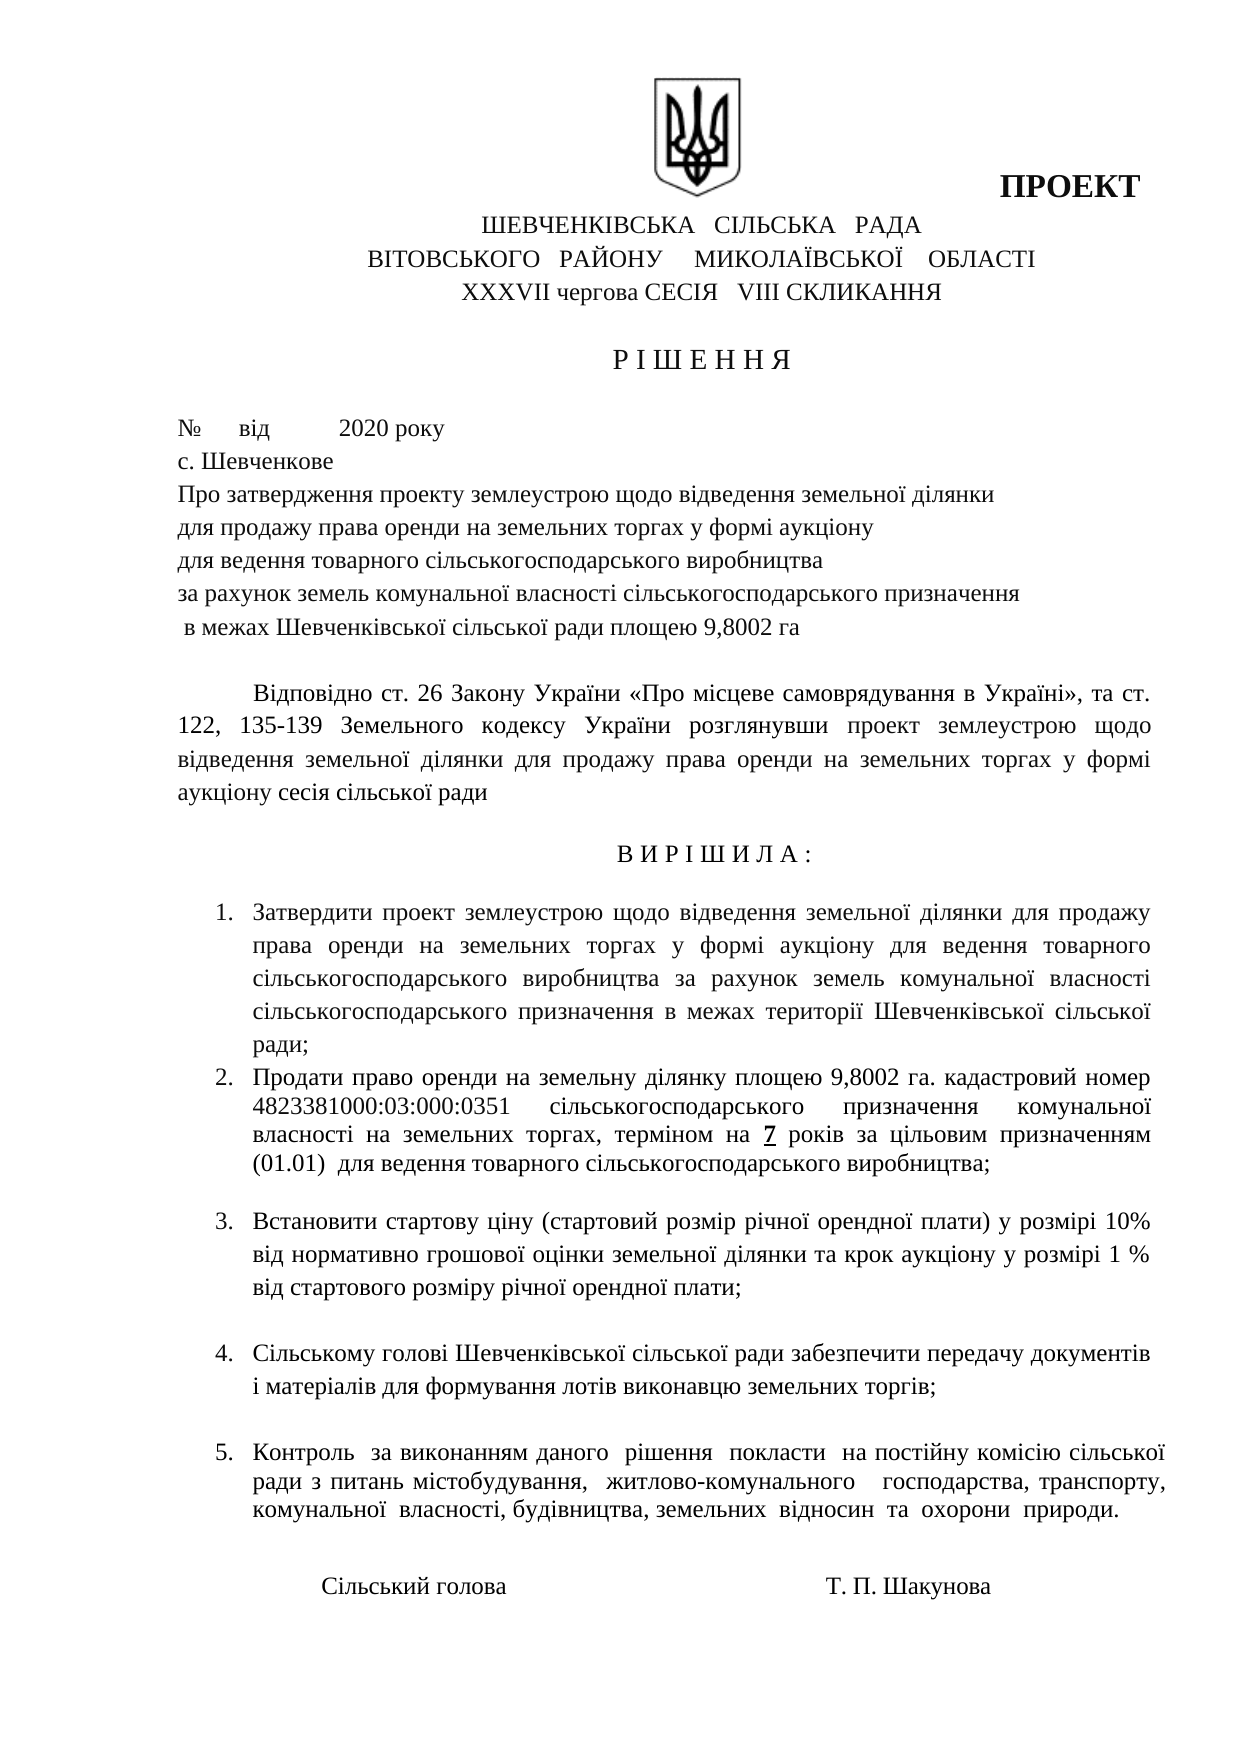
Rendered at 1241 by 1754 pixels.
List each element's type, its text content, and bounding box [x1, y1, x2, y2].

list Контроль за виконанням даного рішення покласти на постійну комісію сільської ради з питань містобудування, житлово-комунального господарства, транспорту, комунальної власності, будівництва, земельних відносин та охорони природи. [215, 1437, 1167, 1523]
list Сільському голові Шевченківської сільської ради забезпечити передачу документів і матеріалів для формування лотів виконавцю земельних торгів; [215, 1338, 1152, 1400]
text за рахунок земель комунальної власності сільськогосподарського призначення [177, 578, 1152, 607]
text ШЕВЧЕНКІВСЬКА СІЛЬСЬКА РАДА ВІТОВСЬКОГО РАЙОНУ МИКОЛАЇВСЬКОЇ ОБЛАСТІ ХХХVІІ чергова СЕСІЯ VІІІ СКЛИКАННЯ [236, 211, 1167, 305]
text Р І Ш Е Н Н Я [236, 342, 1167, 375]
text в межах Шевченківської сільської ради площею 9,8002 га [177, 612, 1152, 640]
text № від 2020 року [177, 413, 1167, 442]
text Про затвердження проекту землеустрою щодо відведення земельної ділянки [177, 479, 1152, 508]
picture [653, 77, 742, 198]
text для ведення товарного сільськогосподарського виробництва [177, 546, 1152, 574]
list Встановити стартову ціну (стартовий розмір річної орендної плати) у розмірі 10% від нормативно грошової оцінки земельної ділянки та крок аукціону у розмірі 1 % від стартового розміру річної орендної плати; [215, 1206, 1152, 1301]
list Затвердити проект землеустрою щодо відведення земельної ділянки для продажу права оренди на земельних торгах у формі аукціону для ведення товарного сільськогосподарського виробництва за рахунок земель комунальної власності сільськогосподарського призначення в межах території Шевченківської сільської ради; [215, 897, 1152, 1058]
text ПРОЕКТ [177, 77, 1167, 205]
text Відповідно ст. 26 Закону України «Про місцеве самоврядування в Україні», та ст. 122, 135-139 Земельного кодексу України розглянувши проект землеустрою щодо відведення земельної ділянки для продажу права оренди на земельних торгах у формі аукціону сесія сільської ради [177, 678, 1152, 805]
text с. Шевченкове [177, 446, 1167, 475]
text Сільський голова Т. П. Шакунова [215, 1571, 1167, 1600]
text ВИРІШИЛА: [236, 840, 1167, 868]
list Продати право оренди на земельну ділянку площею 9,8002 га. кадастровий номер 4823381000:03:000:0351 сільськогосподарського призначення комунальної власності на земельних торгах, терміном на 7 років за цільовим призначенням (01.01) для ведення товарного сільськогосподарського виробництва; [215, 1062, 1152, 1177]
text для продажу права оренди на земельних торгах у формі аукціону [177, 512, 1152, 541]
